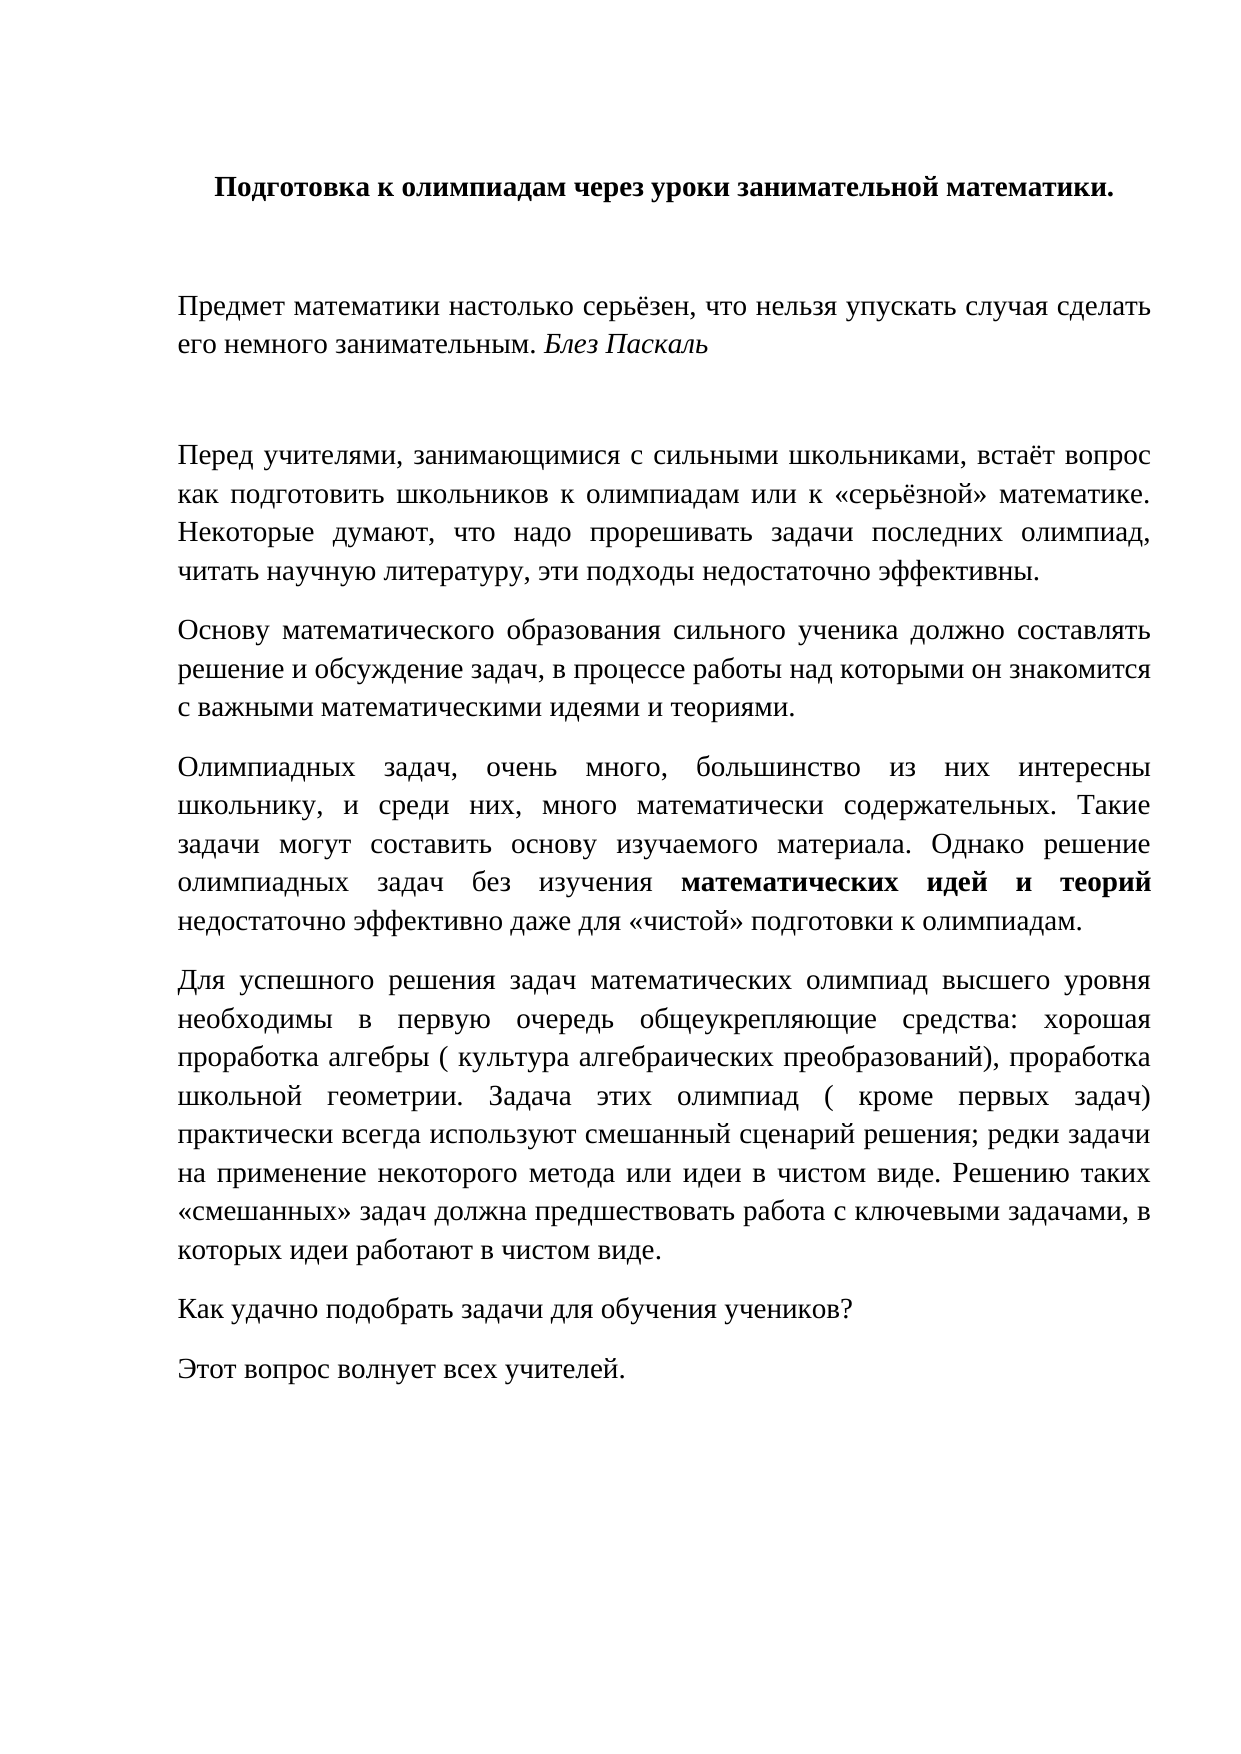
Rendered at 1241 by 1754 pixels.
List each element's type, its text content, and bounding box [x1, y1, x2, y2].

text Предмет математики настолько серьёзен, что нельзя упускать случая сделать его немного занимательным. Блез Паскаль [177, 288, 1152, 360]
text Перед учителями, занимающимися с сильными школьниками, встаёт вопрос как подготовить школьников к олимпиадам или к «серьёзной» математике. Некоторые думают, что надо прорешивать задачи последних олимпиад, читать научную литературу, эти подходы недостаточно эффективны. [177, 437, 1152, 586]
text Олимпиадных задач, очень много, большинство из них интересны школьнику, и среди них, много математически содержательных. Такие задачи могут составить основу изучаемого материала. Однако решение олимпиадных задач без изучения математических идей и теорий недостаточно эффективно даже для «чистой» подготовки к олимпиадам. [177, 749, 1152, 936]
text Подготовка к олимпиадам через уроки занимательной математики. [177, 169, 1152, 203]
text Этот вопрос волнует всех учителей. [177, 1351, 1152, 1384]
text Как удачно подобрать задачи для обучения учеников? [177, 1291, 1152, 1325]
text Основу математического образования сильного ученика должно составлять решение и обсуждение задач, в процессе работы над которыми он знакомится с важными математическими идеями и теориями. [177, 612, 1152, 723]
text Для успешного решения задач математических олимпиад высшего уровня необходимы в первую очередь общеукрепляющие средства: хорошая проработка алгебры ( культура алгебраических преобразований), проработка школьной геометрии. Задача этих олимпиад ( кроме первых задач) практически всегда используют смешанный сценарий решения; редки задачи на применение некоторого метода или идеи в чистом виде. Решению таких «смешанных» задач должна предшествовать работа с ключевыми задачами, в которых идеи работают в чистом виде. [177, 962, 1152, 1266]
